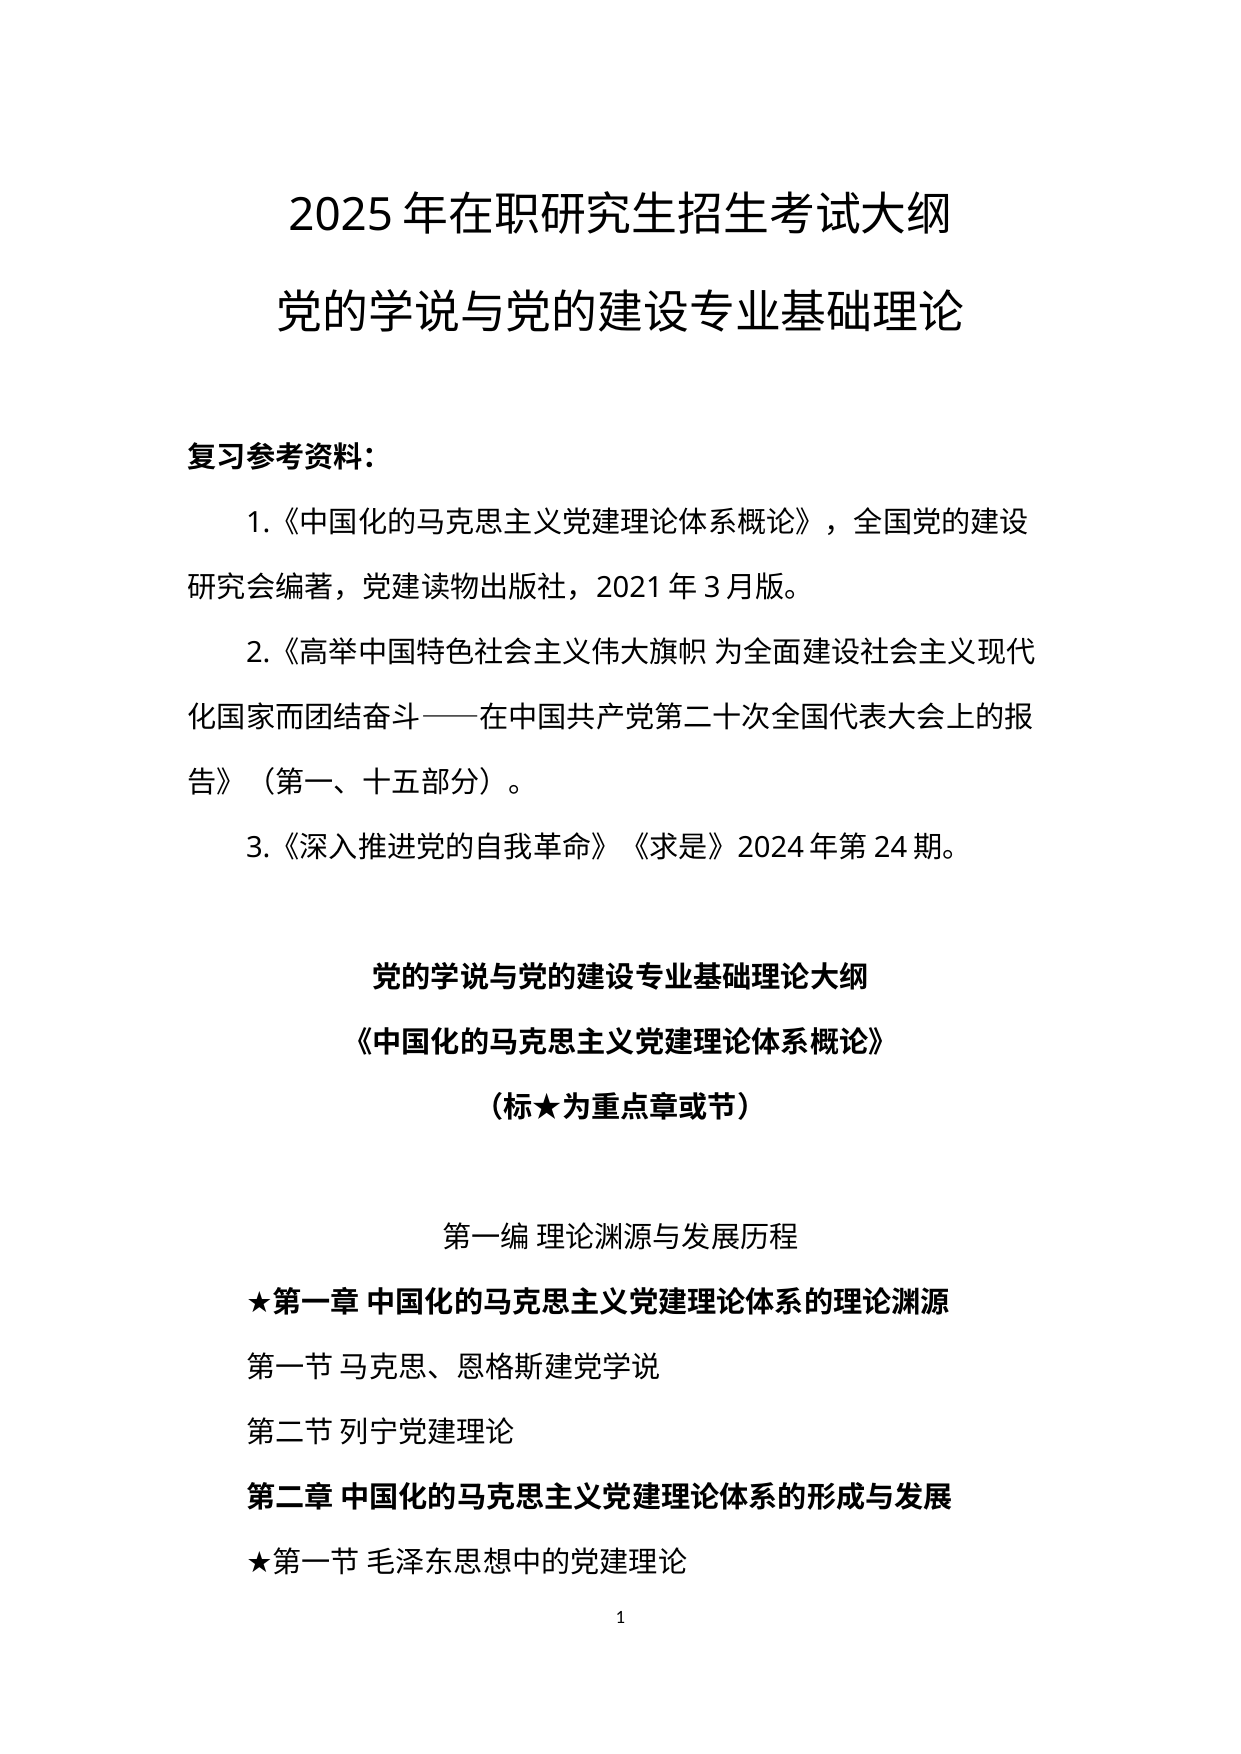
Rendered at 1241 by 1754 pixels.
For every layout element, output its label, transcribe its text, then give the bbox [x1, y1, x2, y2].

text 《中国化的马克思主义党建理论体系概论》 [187, 1007, 1053, 1072]
text ★第一节 毛泽东思想中的党建理论 [187, 1527, 1053, 1592]
text 第二节 列宁党建理论 [187, 1397, 1053, 1462]
text （标★为重点章或节） [187, 1072, 1053, 1137]
text ★第一章 中国化的马克思主义党建理论体系的理论渊源 [187, 1267, 1053, 1332]
text 复习参考资料： [187, 422, 1053, 487]
text 2025年在职研究生招生考试大纲 [187, 162, 1053, 259]
text 第一编 理论渊源与发展历程 [187, 1202, 1053, 1267]
text 2.《高举中国特色社会主义伟大旗帜 为全面建设社会主义现代化国家而团结奋斗——在中国共产党第二十次全国代表大会上的报告》（第一、十五部分）。 [187, 617, 1053, 812]
text 党的学说与党的建设专业基础理论大纲 [187, 942, 1053, 1007]
text 党的学说与党的建设专业基础理论 [187, 259, 1053, 357]
text 3.《深入推进党的自我革命》《求是》2024年第24期。 [187, 812, 1053, 877]
text 第二章 中国化的马克思主义党建理论体系的形成与发展 [187, 1462, 1053, 1527]
text 1.《中国化的马克思主义党建理论体系概论》，全国党的建设研究会编著，党建读物出版社，2021年3月版。 [187, 487, 1053, 617]
text 第一节 马克思、恩格斯建党学说 [187, 1332, 1053, 1397]
